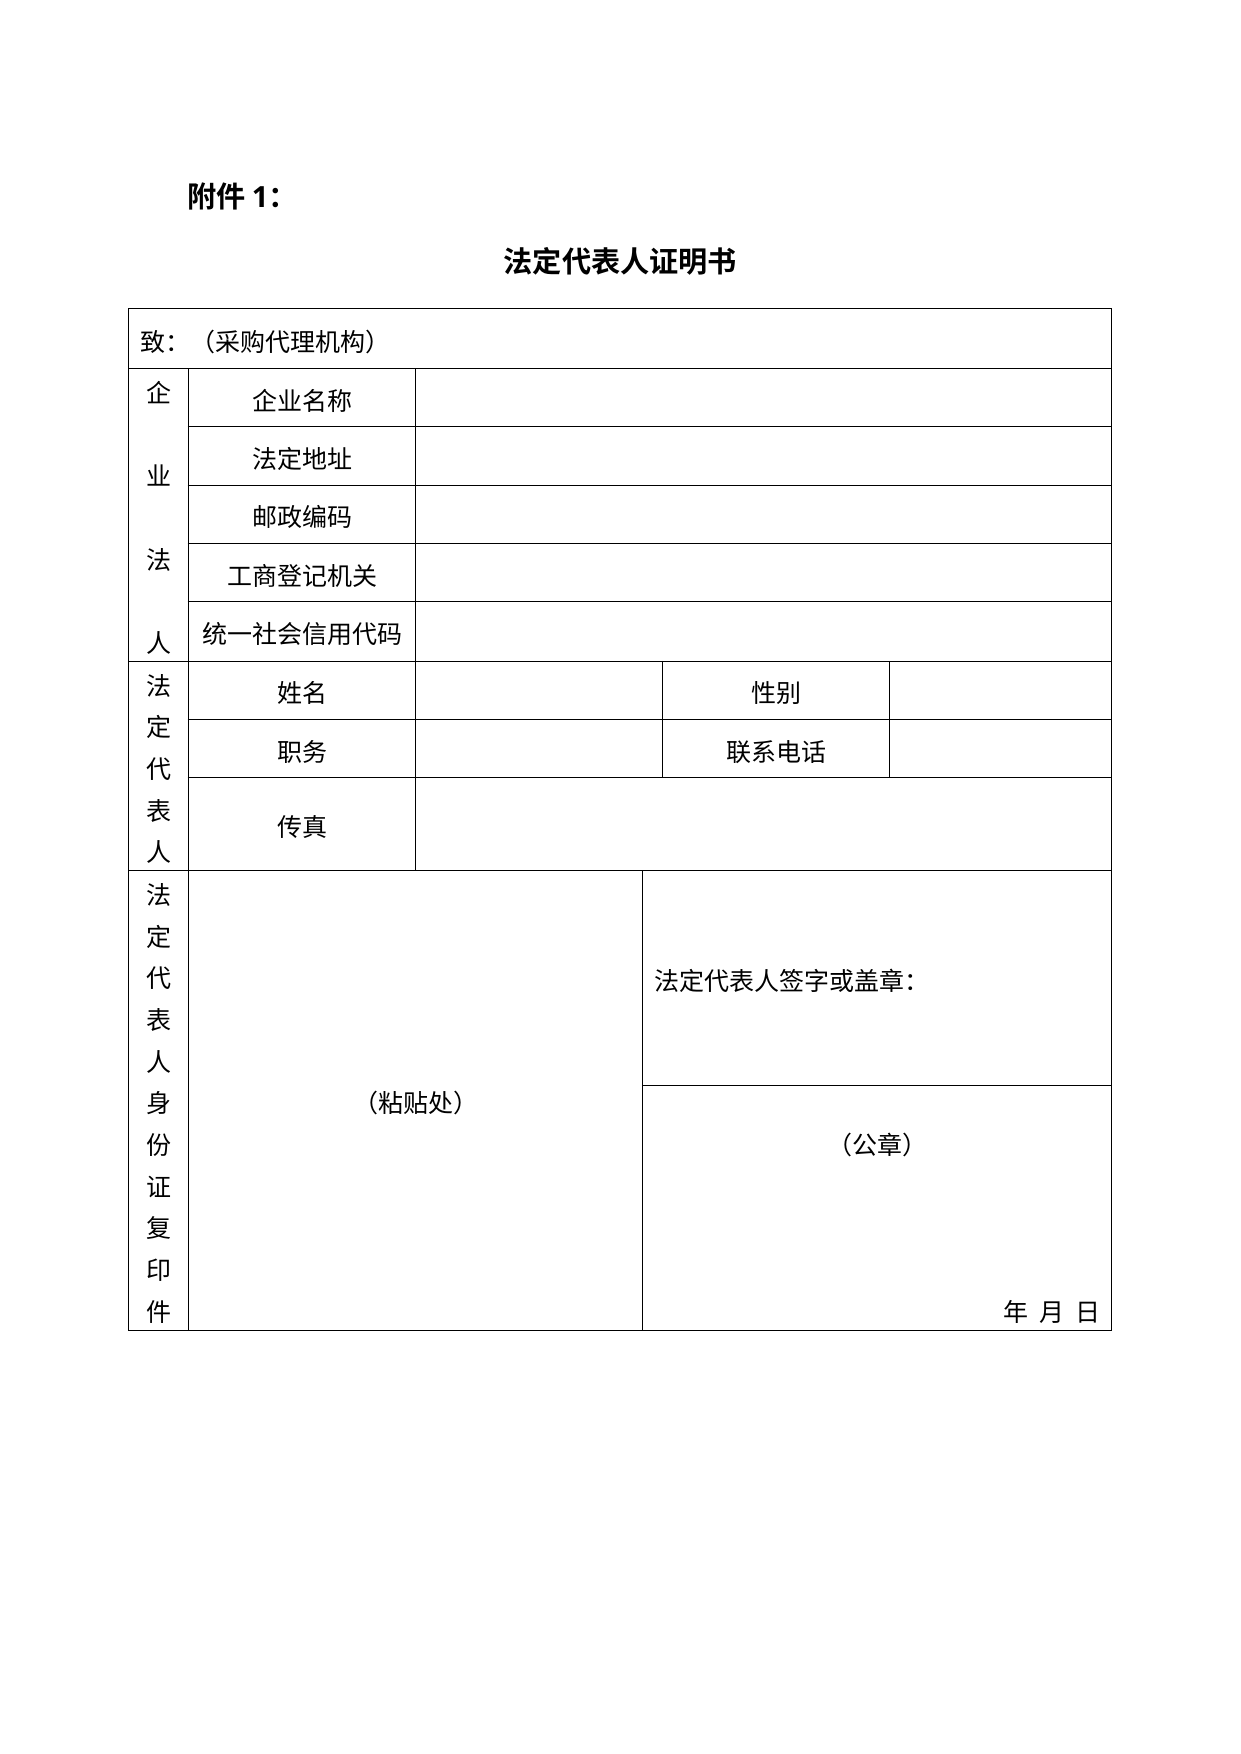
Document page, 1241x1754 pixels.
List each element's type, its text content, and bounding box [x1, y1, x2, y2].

text 法定代表人证明书 [187, 227, 1053, 292]
table_cell [890, 662, 1111, 719]
table_header 致：（采购代理机构） [129, 309, 1111, 368]
table_cell 联系电话 [663, 720, 889, 777]
table_cell 传真 [189, 778, 415, 870]
table_cell 企业名称 [189, 369, 415, 426]
table_cell 法定代表人 [129, 662, 188, 870]
table_cell 法定代表人签字或盖章： [643, 871, 1111, 1084]
table_cell [416, 602, 1111, 661]
table_cell [416, 662, 662, 719]
table_cell [416, 720, 662, 777]
table_cell （粘贴处） [189, 871, 642, 1329]
table_cell 性别 [663, 662, 889, 719]
table_cell [416, 544, 1111, 601]
table_cell （公章） 年 月 日 [643, 1086, 1111, 1329]
table_cell 法定代表人身份证复印件 [129, 871, 188, 1329]
table_cell [416, 778, 1111, 870]
table_cell 邮政编码 [189, 486, 415, 543]
table_cell 统一社会信用代码 [189, 602, 415, 661]
list 附件1： [187, 162, 1053, 227]
table_cell [416, 486, 1111, 543]
table_cell 工商登记机关 [189, 544, 415, 601]
table_cell 姓名 [189, 662, 415, 719]
table_cell 企 业 法 人 [129, 369, 188, 661]
table_cell [416, 369, 1111, 426]
table_cell 职务 [189, 720, 415, 777]
table_cell [890, 720, 1111, 777]
table_cell [416, 427, 1111, 484]
table_cell 法定地址 [189, 427, 415, 484]
